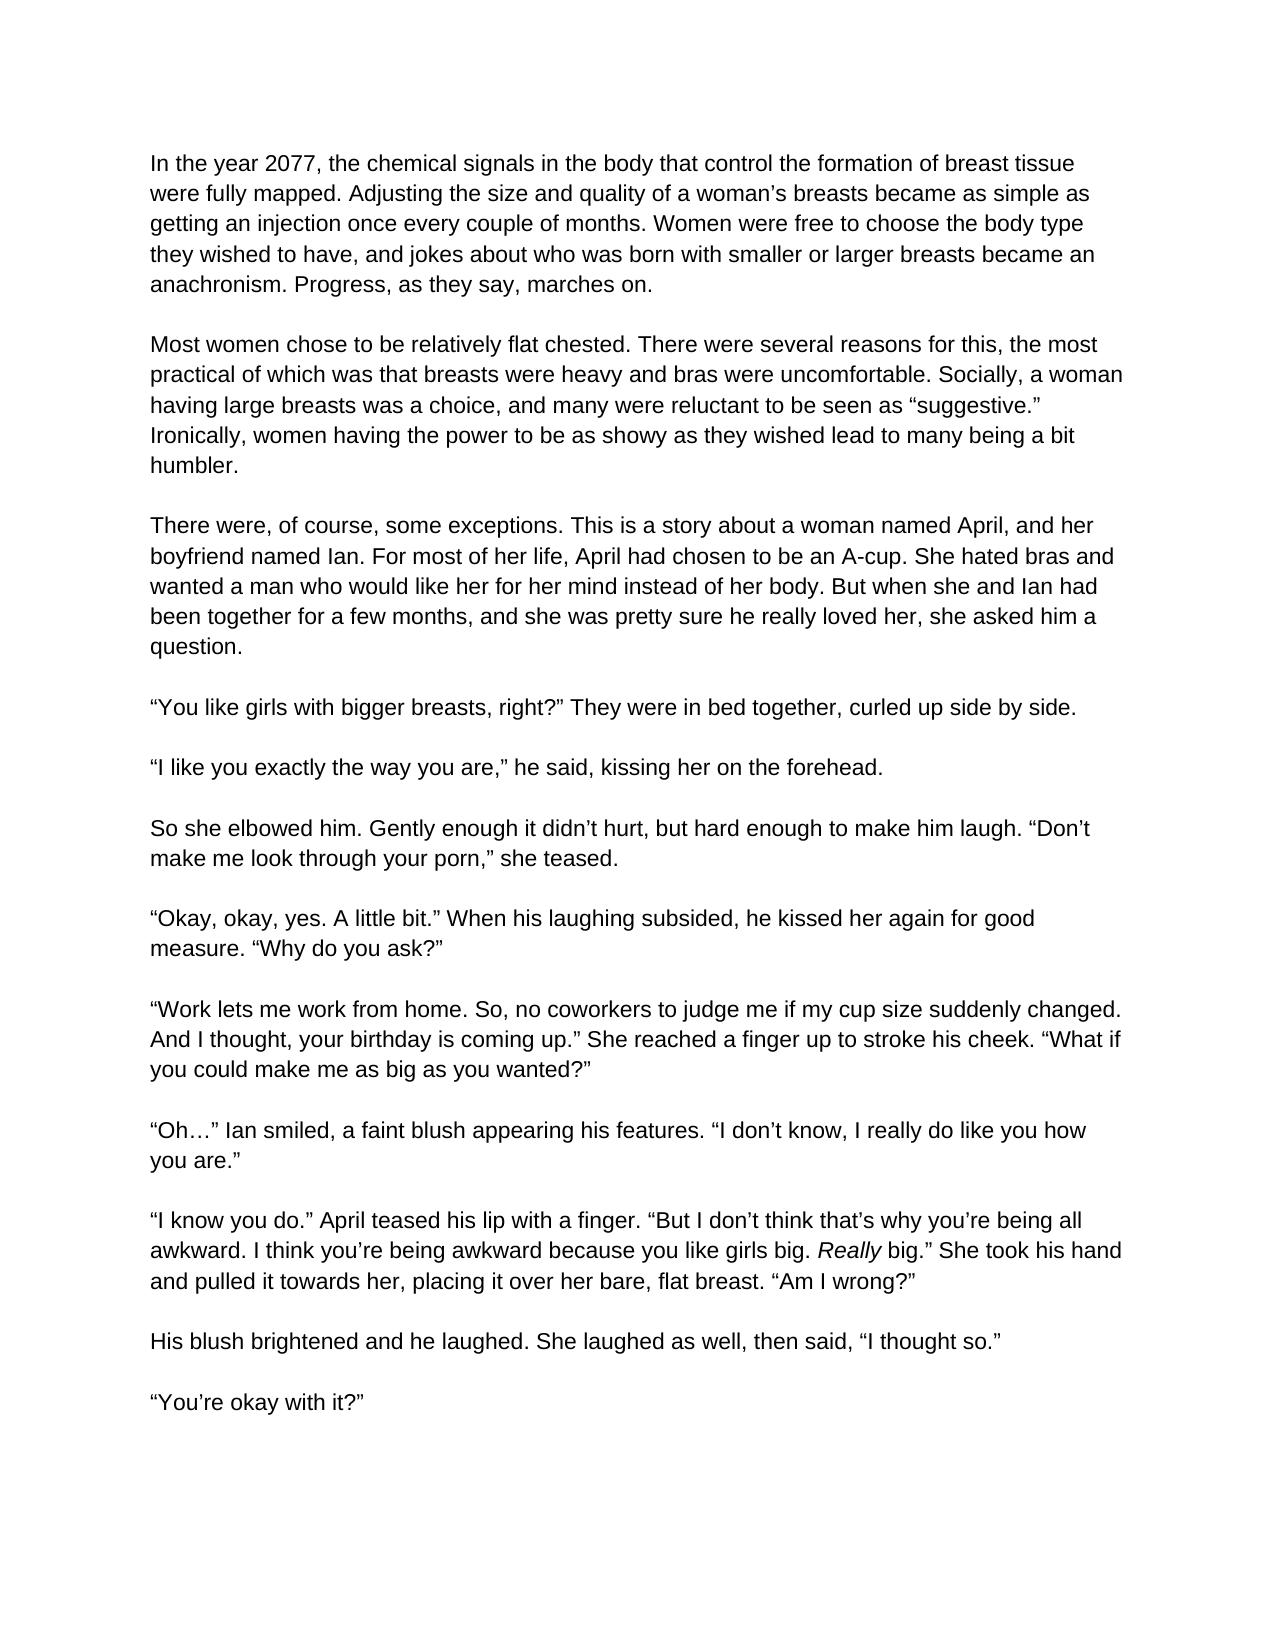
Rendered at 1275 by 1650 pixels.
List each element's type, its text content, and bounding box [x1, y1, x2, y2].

text There were, of course, some exceptions. This is a story about a woman named April, and her boyfriend named Ian. For most of her life, April had chosen to be an A-cup. She hated bras and wanted a man who would like her for her mind instead of her body. But when she and Ian had been together for a few months, and she was pretty sure he really loved her, she asked him a question. [150, 512, 1125, 660]
text In the year 2077, the chemical signals in the body that control the formation of breast tissue were fully mapped. Adjusting the size and quality of a woman’s breasts became as simple as getting an injection once every couple of months. Women were free to choose the body type they wished to have, and jokes about who was born with smaller or larger breasts became an anachronism. Progress, as they say, marches on. [150, 150, 1125, 297]
text So she elbowed him. Gently enough it didn’t hurt, but hard enough to make him laugh. “Don’t make me look through your porn,” she teased. [150, 814, 1125, 871]
text “I know you do.” April teased his lip with a finger. “But I don’t think that’s why you’re being all awkward. I think you’re being awkward because you like girls big. Really big.” She took his hand and pulled it towards her, placing it over her bare, flat breast. “Am I wrong?” [150, 1207, 1125, 1294]
text His blush brightened and he laughed. She laughed as well, then said, “I thought so.” [150, 1328, 1125, 1354]
text “Work lets me work from home. So, no coworkers to judge me if my cup size suddenly changed. And I thought, your birthday is coming up.” She reached a finger up to stroke his cheek. “What if you could make me as big as you wanted?” [150, 996, 1125, 1083]
text “Oh…” Ian smiled, a faint blush appearing his features. “I don’t know, I really do like you how you are.” [150, 1117, 1125, 1173]
text “You’re okay with it?” [150, 1388, 1125, 1415]
text “Okay, okay, yes. A little bit.” When his laughing subsided, he kissed her again for good measure. “Why do you ask?” [150, 905, 1125, 962]
text Most women chose to be relatively flat chested. There were several reasons for this, the most practical of which was that breasts were heavy and bras were uncomfortable. Socially, a woman having large breasts was a choice, and many were reluctant to be seen as “suggestive.” Ironically, women having the power to be as showy as they wished lead to many being a bit humbler. [150, 331, 1125, 478]
text “I like you exactly the way you are,” he said, kissing her on the forehead. [150, 754, 1125, 781]
text “You like girls with bigger breasts, right?” They were in bed together, curled up side by side. [150, 694, 1125, 720]
